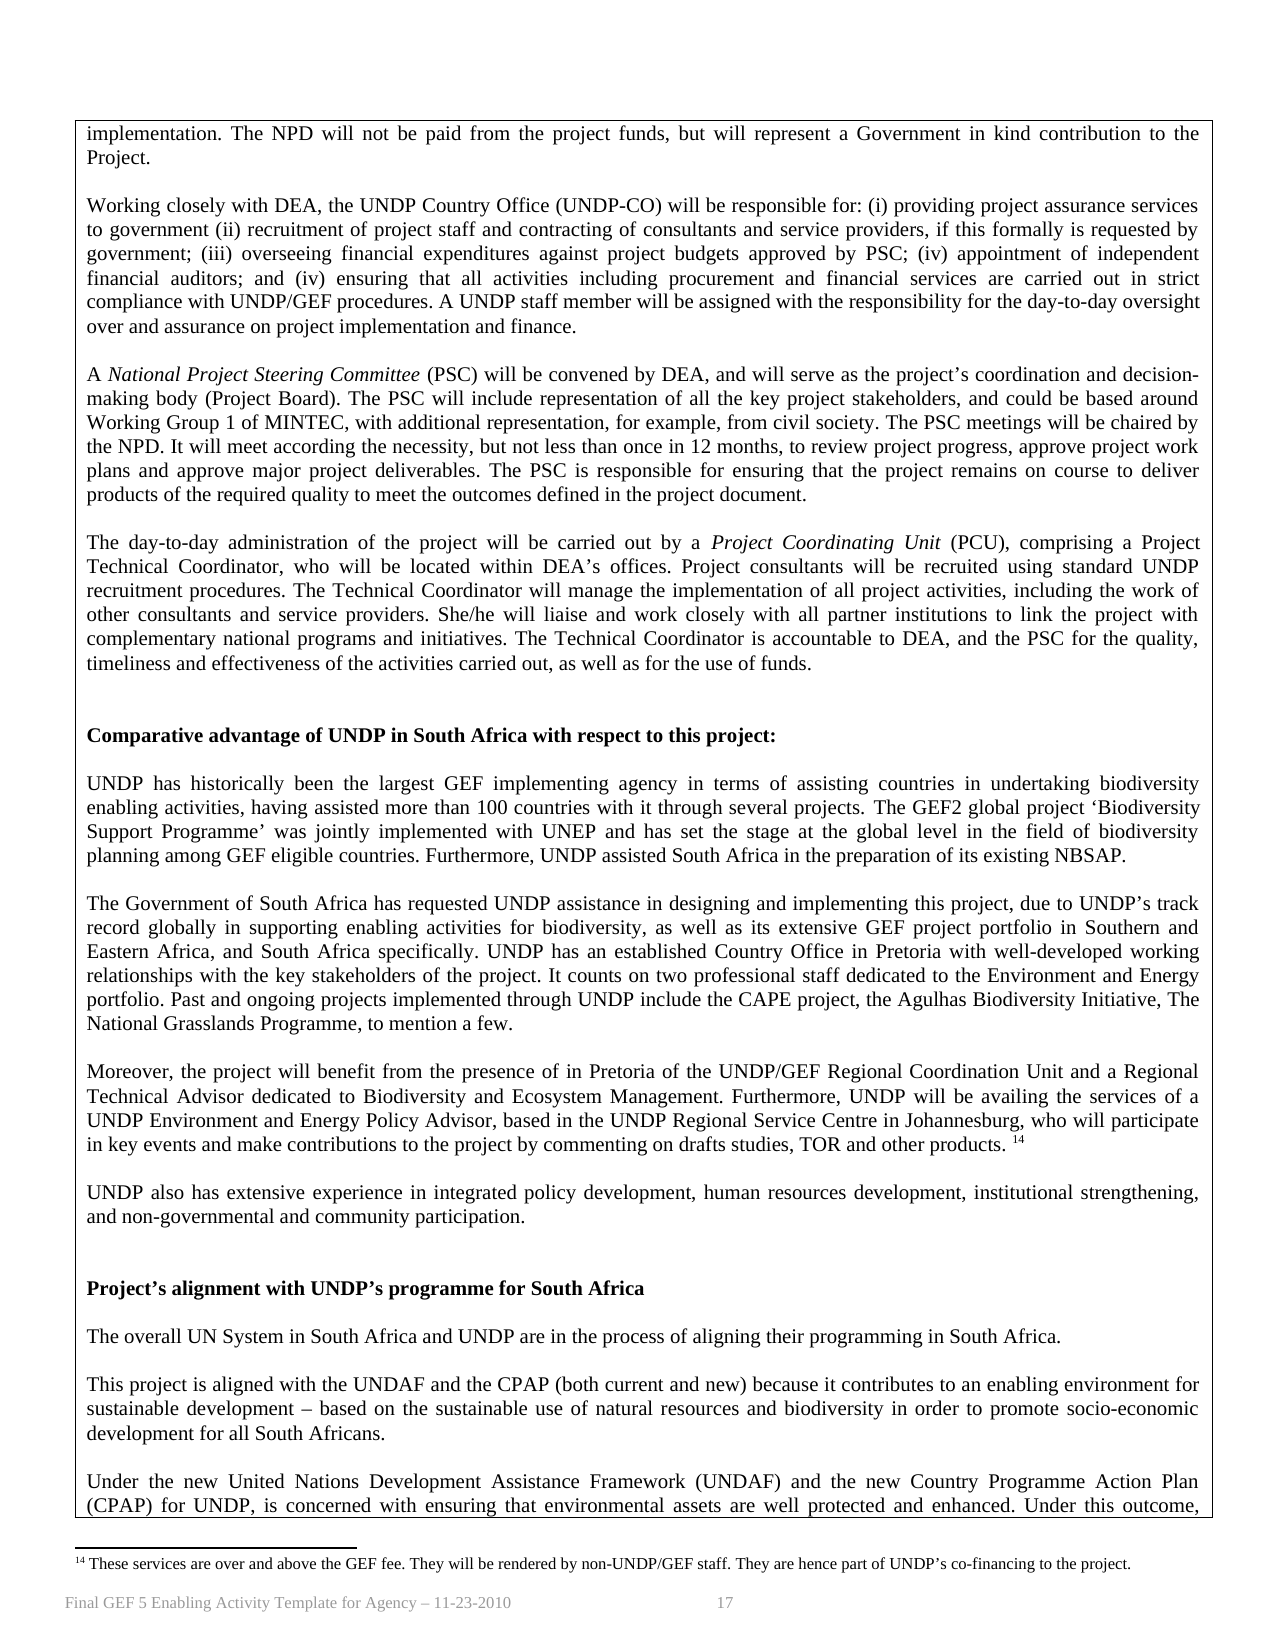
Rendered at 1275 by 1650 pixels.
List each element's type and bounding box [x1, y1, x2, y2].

table_cell [76, 121, 1212, 1517]
